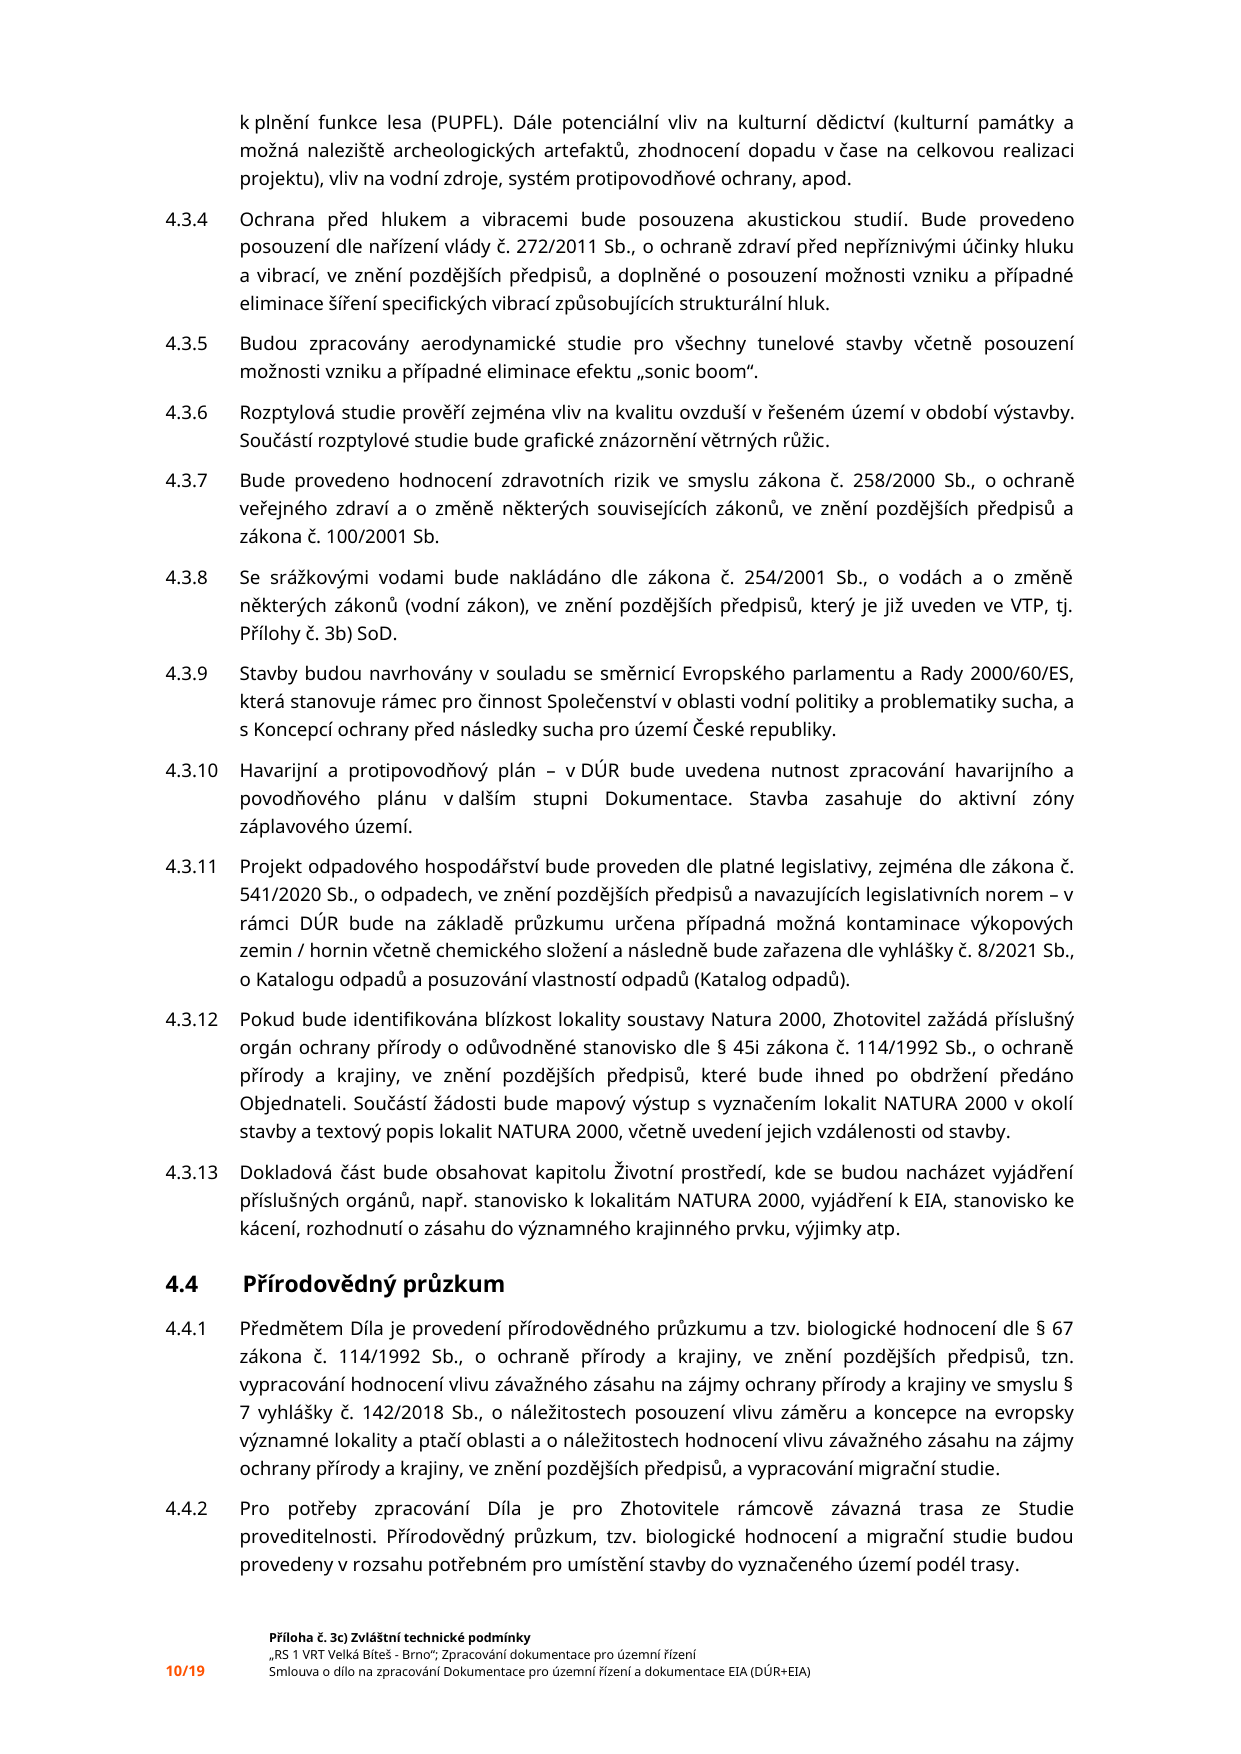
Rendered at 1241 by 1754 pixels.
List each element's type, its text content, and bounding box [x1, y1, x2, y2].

text Bude provedeno hodnocení zdravotních rizik ve smyslu zákona č. 258/2000 Sb., o ochraně veřejného zdraví a o změně některých souvisejících zákonů, ve znění pozdějších předpisů a zákona č. 100/2001 Sb. [165, 467, 1075, 549]
text Dokladová část bude obsahovat kapitolu Životní prostředí, kde se budou nacházet vyjádření příslušných orgánů, např. stanovisko k lokalitám NATURA 2000, vyjádření k EIA, stanovisko ke kácení, rozhodnutí o zásahu do významného krajinného prvku, výjimky atp. [165, 1159, 1075, 1241]
text Projekt odpadového hospodářství bude proveden dle platné legislativy, zejména dle zákona č. 541/2020 Sb., o odpadech, ve znění pozdějších předpisů a navazujících legislativních norem – v rámci DÚR bude na základě průzkumu určena případná možná kontaminace výkopových zemin / hornin včetně chemického složení a následně bude zařazena dle vyhlášky č. 8/2021 Sb., o Katalogu odpadů a posuzování vlastností odpadů (Katalog odpadů). [165, 854, 1075, 991]
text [165, 109, 1075, 191]
text Ochrana před hlukem a vibracemi bude posouzena akustickou studií. Bude provedeno posouzení dle nařízení vlády č. 272/2011 Sb., o ochraně zdraví před nepříznivými účinky hluku a vibrací, ve znění pozdějších předpisů, a doplněné o posouzení možnosti vzniku a případné eliminace šíření specifických vibrací způsobujících strukturální hluk. [165, 206, 1075, 315]
text Budou zpracovány aerodynamické studie pro všechny tunelové stavby včetně posouzení možnosti vzniku a případné eliminace efektu „sonic boom“. [165, 330, 1075, 384]
text Havarijní a protipovodňový plán – v DÚR bude uvedena nutnost zpracování havarijního a povodňového plánu v dalším stupni Dokumentace. Stavba zasahuje do aktivní zóny záplavového území. [165, 757, 1075, 839]
text Rozptylová studie prověří zejména vliv na kvalitu ovzduší v řešeném území v období výstavby. Součástí rozptylové studie bude grafické znázornění větrných růžic. [165, 399, 1075, 452]
text Přírodovědný průzkum [165, 1268, 1075, 1299]
text Se srážkovými vodami bude nakládáno dle zákona č. 254/2001 Sb., o vodách a o změně některých zákonů (vodní zákon), ve znění pozdějších předpisů, který je již uveden ve VTP, tj. Přílohy č. 3b) SoD. [165, 564, 1075, 646]
text Pokud bude identifikována blízkost lokality soustavy Natura 2000, Zhotovitel zažádá příslušný orgán ochrany přírody o odůvodněné stanovisko dle § 45i zákona č. 114/1992 Sb., o ochraně přírody a krajiny, ve znění pozdějších předpisů, které bude ihned po obdržení předáno Objednateli. Součástí žádosti bude mapový výstup s vyznačením lokalit NATURA 2000 v okolí stavby a textový popis lokalit NATURA 2000, včetně uvedení jejich vzdálenosti od stavby. [165, 1006, 1075, 1144]
text Stavby budou navrhovány v souladu se směrnicí Evropského parlamentu a Rady 2000/60/ES, která stanovuje rámec pro činnost Společenství v oblasti vodní politiky a problematiky sucha, a s Koncepcí ochrany před následky sucha pro území České republiky. [165, 661, 1075, 742]
text Předmětem Díla je provedení přírodovědného průzkumu a tzv. biologické hodnocení dle § 67 zákona č. 114/1992 Sb., o ochraně přírody a krajiny, ve znění pozdějších předpisů, tzn. vypracování hodnocení vlivu závažného zásahu na zájmy ochrany přírody a krajiny ve smyslu § 7 vyhlášky č. 142/2018 Sb., o náležitostech posouzení vlivu záměru a koncepce na evropsky významné lokality a ptačí oblasti a o náležitostech hodnocení vlivu závažného zásahu na zájmy ochrany přírody a krajiny, ve znění pozdějších předpisů, a vypracování migrační studie. [165, 1315, 1075, 1481]
text Pro potřeby zpracování Díla je pro Zhotovitele rámcově závazná trasa ze Studie proveditelnosti. Přírodovědný průzkum, tzv. biologické hodnocení a migrační studie budou provedeny v rozsahu potřebném pro umístění stavby do vyznačeného území podél trasy. [165, 1496, 1075, 1577]
